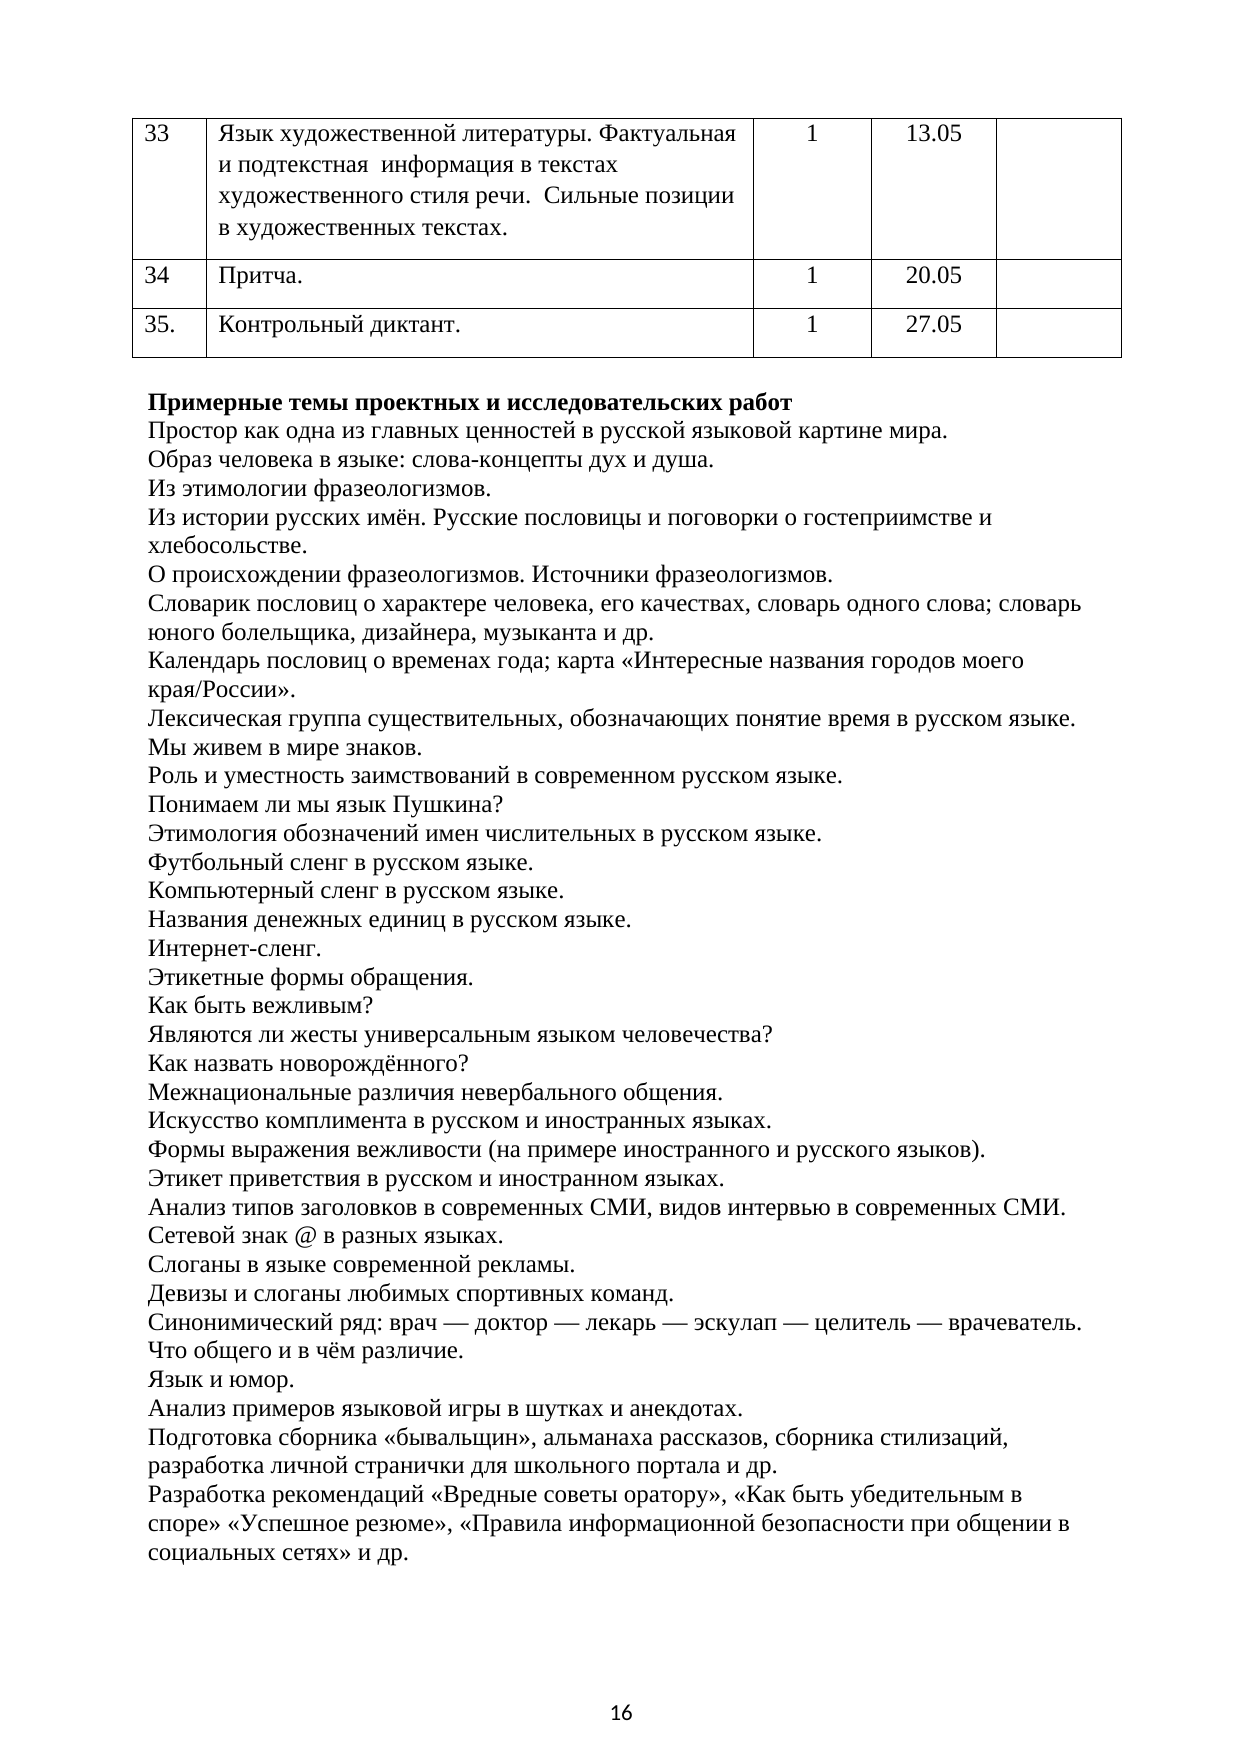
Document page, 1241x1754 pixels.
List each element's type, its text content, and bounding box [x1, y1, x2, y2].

text Из этимологии фразеологизмов. [148, 473, 1094, 502]
text Этикет приветствия в русском и иностранном языках. [148, 1163, 1094, 1192]
table_cell 13.05 [872, 119, 996, 259]
text Из истории русских имён. Русские пословицы и поговорки о гостеприимстве и хлебосольстве. [148, 502, 1094, 559]
text Формы выражения вежливости (на примере иностранного и русского языков). [148, 1134, 1094, 1163]
text Как назвать новорождённого? [148, 1048, 1094, 1077]
text Словарик пословиц о характере человека, его качествах, словарь одного слова; словарь юного болельщика, дизайнера, музыканта и др. [148, 588, 1094, 645]
text Разработка рекомендаций «Вредные советы оратору», «Как быть убедительным в споре» «Успешное резюме», «Правила информационной безопасности при общении в социальных сетях» и др. [148, 1479, 1094, 1565]
text Синонимический ряд: врач — доктор — лекарь — эскулап — целитель — врачеватель. Что общего и в чём различие. [148, 1307, 1094, 1364]
table_cell 27.05 [872, 309, 996, 357]
text Искусство комплимента в русском и иностранных языках. [148, 1105, 1094, 1134]
text О происхождении фразеологизмов. Источники фразеологизмов. [148, 559, 1094, 588]
text Как быть вежливым? [148, 990, 1094, 1019]
text Понимаем ли мы язык Пушкина? [148, 789, 1094, 818]
text Названия денежных единиц в русском языке. [148, 904, 1094, 933]
table_cell 34 [133, 260, 206, 308]
table_cell 1 [754, 309, 871, 357]
text Лексическая группа существительных, обозначающих понятие время в русском языке. [148, 703, 1094, 732]
text Анализ примеров языковой игры в шутках и анекдотах. [148, 1393, 1094, 1422]
text Образ человека в языке: слова-концепты дух и душа. [148, 444, 1094, 473]
text Девизы и слоганы любимых спортивных команд. [148, 1278, 1094, 1307]
text Футбольный сленг в русском языке. [148, 847, 1094, 875]
text Этикетные формы обращения. [148, 962, 1094, 990]
text Анализ типов заголовков в современных СМИ, видов интервью в современных СМИ. [148, 1192, 1094, 1220]
text Язык и юмор. [148, 1364, 1094, 1393]
text Компьютерный сленг в русском языке. [148, 875, 1094, 904]
table_cell Контрольный диктант. [207, 309, 753, 357]
table_cell Притча. [207, 260, 753, 308]
text Этимология обозначений имен числительных в русском языке. [148, 818, 1094, 847]
table_cell Язык художественной литературы. Фактуальная и подтекстная информация в текстах художественного стиля речи. Сильные позиции в художественных текстах. [207, 119, 753, 259]
table_cell 35. [133, 309, 206, 357]
table_cell 1 [754, 119, 871, 259]
table_cell 33 [133, 119, 206, 259]
table_cell [997, 260, 1121, 308]
text Подготовка сборника «бывальщин», альманаха рассказов, сборника стилизаций, разработка личной странички для школьного портала и др. [148, 1422, 1094, 1479]
text Простор как одна из главных ценностей в русской языковой картине мира. [148, 415, 1094, 444]
table_cell 1 [754, 260, 871, 308]
text Примерные темы проектных и исследовательских работ [148, 387, 1094, 415]
text Мы живем в мире знаков. [148, 732, 1094, 760]
text Являются ли жесты универсальным языком человечества? [148, 1019, 1094, 1048]
text Роль и уместность заимствований в современном русском языке. [148, 760, 1094, 789]
text Слоганы в языке современной рекламы. [148, 1249, 1094, 1278]
text Календарь пословиц о временах года; карта «Интересные названия городов моего края/России». [148, 645, 1094, 703]
text Интернет-сленг. [148, 933, 1094, 962]
table_cell 20.05 [872, 260, 996, 308]
text Сетевой знак @ в разных языках. [148, 1220, 1094, 1249]
table_cell [997, 309, 1121, 357]
table_cell [997, 119, 1121, 259]
text Межнациональные различия невербального общения. [148, 1077, 1094, 1105]
